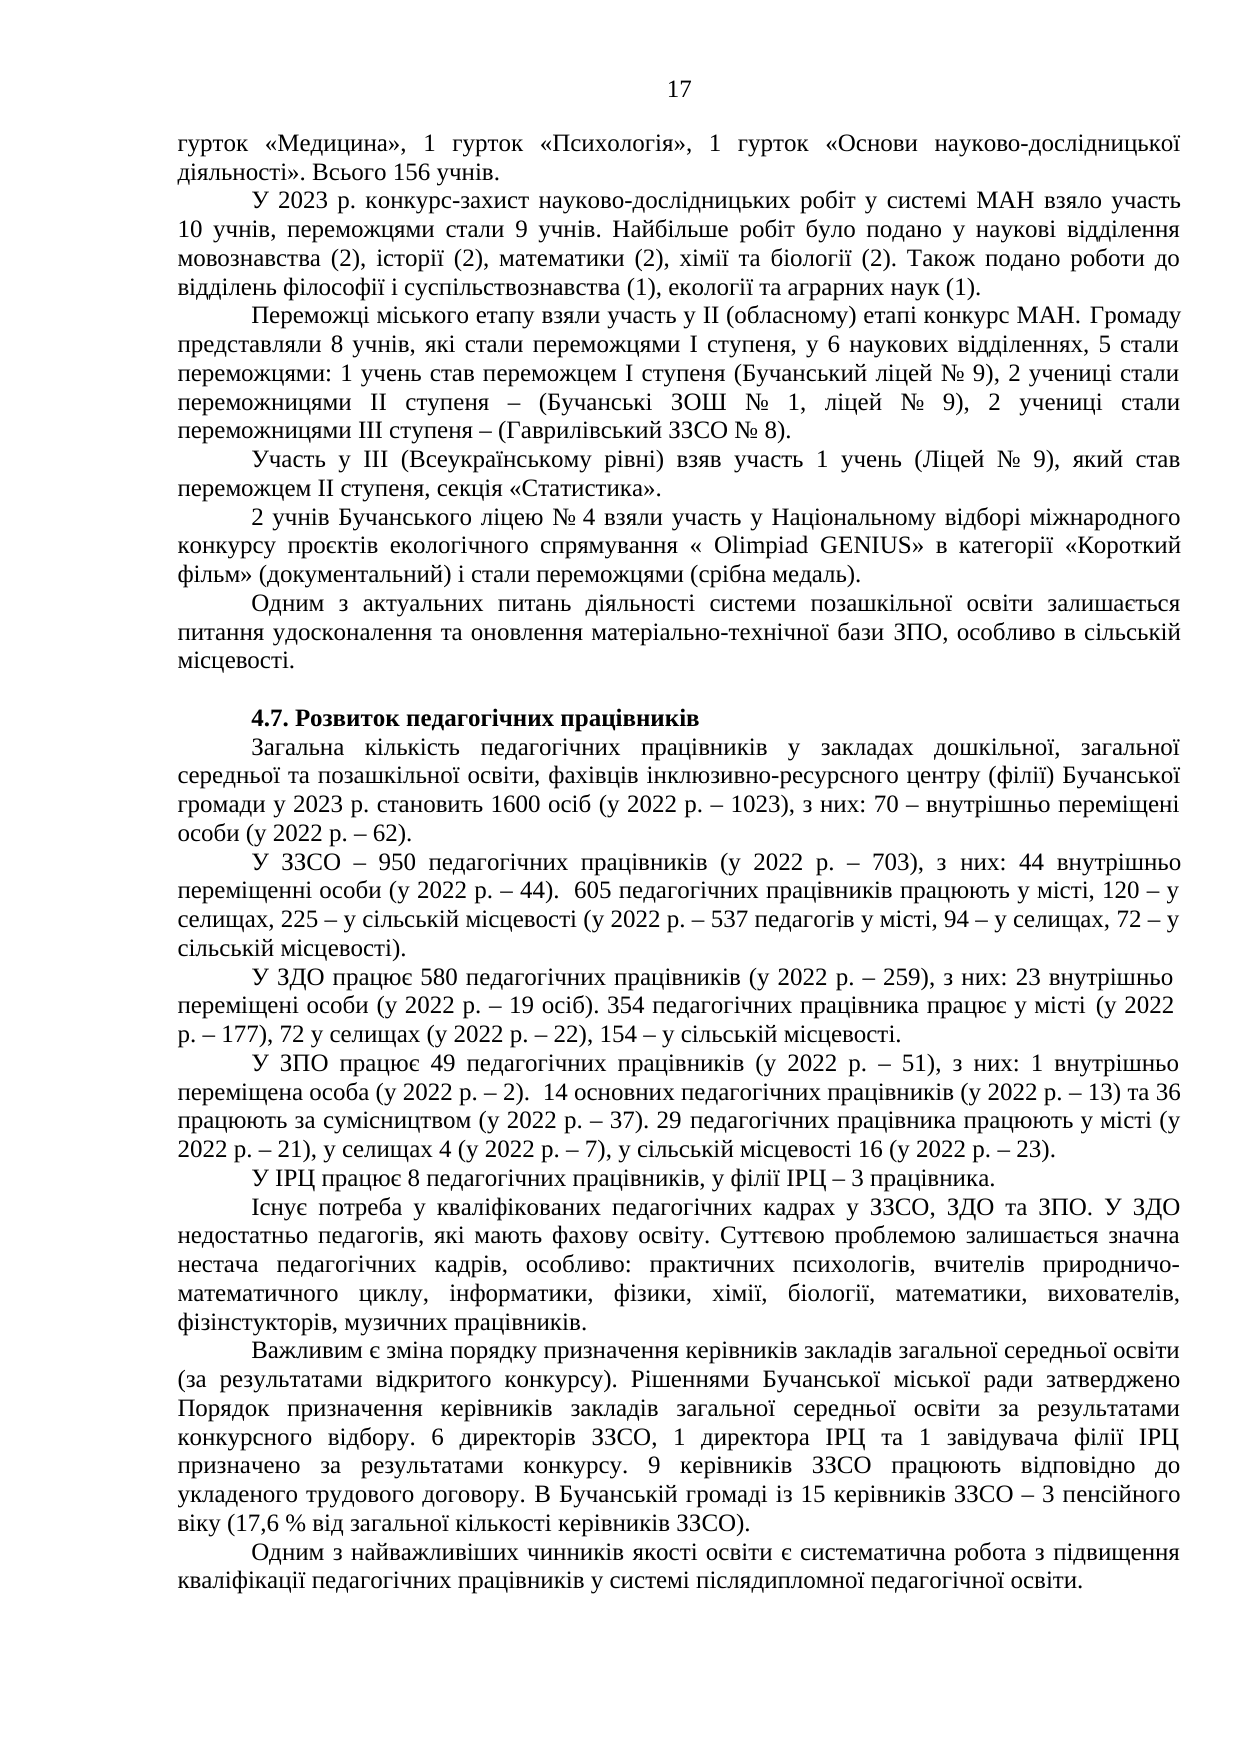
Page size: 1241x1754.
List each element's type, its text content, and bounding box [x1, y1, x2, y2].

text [177, 128, 1181, 186]
text Участь у ІІІ (Всеукраїнському рівні) взяв участь 1 учень (Ліцей № 9), який став переможцем ІІ ступеня, секція «Статистика». [177, 444, 1181, 502]
text Загальна кількість педагогічних працівників у закладах дошкільної, загальної середньої та позашкільної освіти, фахівців інклюзивно-ресурсного центру (філії) Бучанської громади у 2023 р. становить 1600 осіб (у 2022 р. – 1023), з них: 70 – внутрішньо переміщені особи (у 2022 р. – 62). [177, 732, 1181, 847]
text У ЗПО працює 49 педагогічних працівників (у 2022 р. – 51), з них: 1 внутрішньо переміщена особа (у 2022 р. – 2). 14 основних педагогічних працівників (у 2022 р. – 13) та 36 працюють за сумісництвом (у 2022 р. – 37). 29 педагогічних працівника працюють у місті (у 2022 р. – 21), у селищах 4 (у 2022 р. – 7), у сільській місцевості 16 (у 2022 р. – 23). [177, 1048, 1181, 1163]
text Переможці міського етапу взяли участь у ІІ (обласному) етапі конкурс МАН. Громаду представляли 8 учнів, які стали переможцями І ступеня, у 6 наукових відділеннях, 5 стали переможцями: 1 учень став переможцем І ступеня (Бучанський ліцей № 9), 2 учениці стали переможницями ІІ ступеня – (Бучанські ЗОШ № 1, ліцей № 9), 2 учениці стали переможницями ІІІ ступеня – (Гаврилівський ЗЗСО № 8). [177, 301, 1181, 444]
text Одним з найважливіших чинників якості освіти є систематична робота з підвищення кваліфікації педагогічних працівників у системі післядипломної педагогічної освіти. [177, 1537, 1181, 1594]
text Існує потреба у кваліфікованих педагогічних кадрах у ЗЗСО, ЗДО та ЗПО. У ЗДО недостатньо педагогів, які мають фахову освіту. Суттєвою проблемою залишається значна нестача педагогічних кадрів, особливо: практичних психологів, вчителів природничо-математичного циклу, інформатики, фізики, хімії, біології, математики, вихователів, фізінстукторів, музичних працівників. [177, 1192, 1181, 1336]
text Одним з актуальних питань діяльності системи позашкільної освіти залишається питання удосконалення та оновлення матеріально-технічної бази ЗПО, особливо в сільській місцевості. [177, 588, 1181, 674]
text У 2023 р. конкурс-захист науково-дослідницьких робіт у системі МАН взяло участь 10 учнів, переможцями стали 9 учнів. Найбільше робіт було подано у наукові відділення мовознавства (2), історії (2), математики (2), хімії та біології (2). Також подано роботи до відділень філософії і суспільствознавства (1), екології та аграрних наук (1). [177, 186, 1181, 301]
text У ЗДО працює 580 педагогічних працівників (у 2022 р. – 259), з них: 23 внутрішньо переміщені особи (у 2022 р. – 19 осіб). 354 педагогічних працівника працює у місті (у 2022 р. – 177), 72 у селищах (у 2022 р. – 22), 154 – у сільській місцевості. [177, 962, 1174, 1048]
text У ІРЦ працює 8 педагогічних працівників, у філії ІРЦ – 3 працівника. [177, 1163, 1181, 1192]
text 4.7. Розвиток педагогічних працівників [177, 703, 1181, 732]
text Важливим є зміна порядку призначення керівників закладів загальної середньої освіти (за результатами відкритого конкурсу). Рішеннями Бучанської міської ради затверджено Порядок призначення керівників закладів загальної середньої освіти за результатами конкурсного відбору. 6 директорів ЗЗСО, 1 директора ІРЦ та 1 завідувача філії ІРЦ призначено за результатами конкурсу. 9 керівників ЗЗСО працюють відповідно до укладеного трудового договору. В Бучанській громаді із 15 керівників ЗЗСО – 3 пенсійного віку (17,6 % від загальної кількості керівників ЗЗСО). [177, 1336, 1181, 1537]
text 2 учнів Бучанського ліцею № 4 взяли участь у Національному відборі міжнародного конкурсу проєктів екологічного спрямування « Olimpiad GENIUS» в категорії «Короткий фільм» (документальний) і стали переможцями (срібна медаль). [177, 502, 1181, 588]
text У ЗЗСО – 950 педагогічних працівників (у 2022 р. – 703), з них: 44 внутрішньо переміщенні особи (у 2022 р. – 44). 605 педагогічних працівників працюють у місті, 120 – у селищах, 225 – у сільській місцевості (у 2022 р. – 537 педагогів у місті, 94 – у селищах, 72 – у сільській місцевості). [177, 847, 1181, 962]
